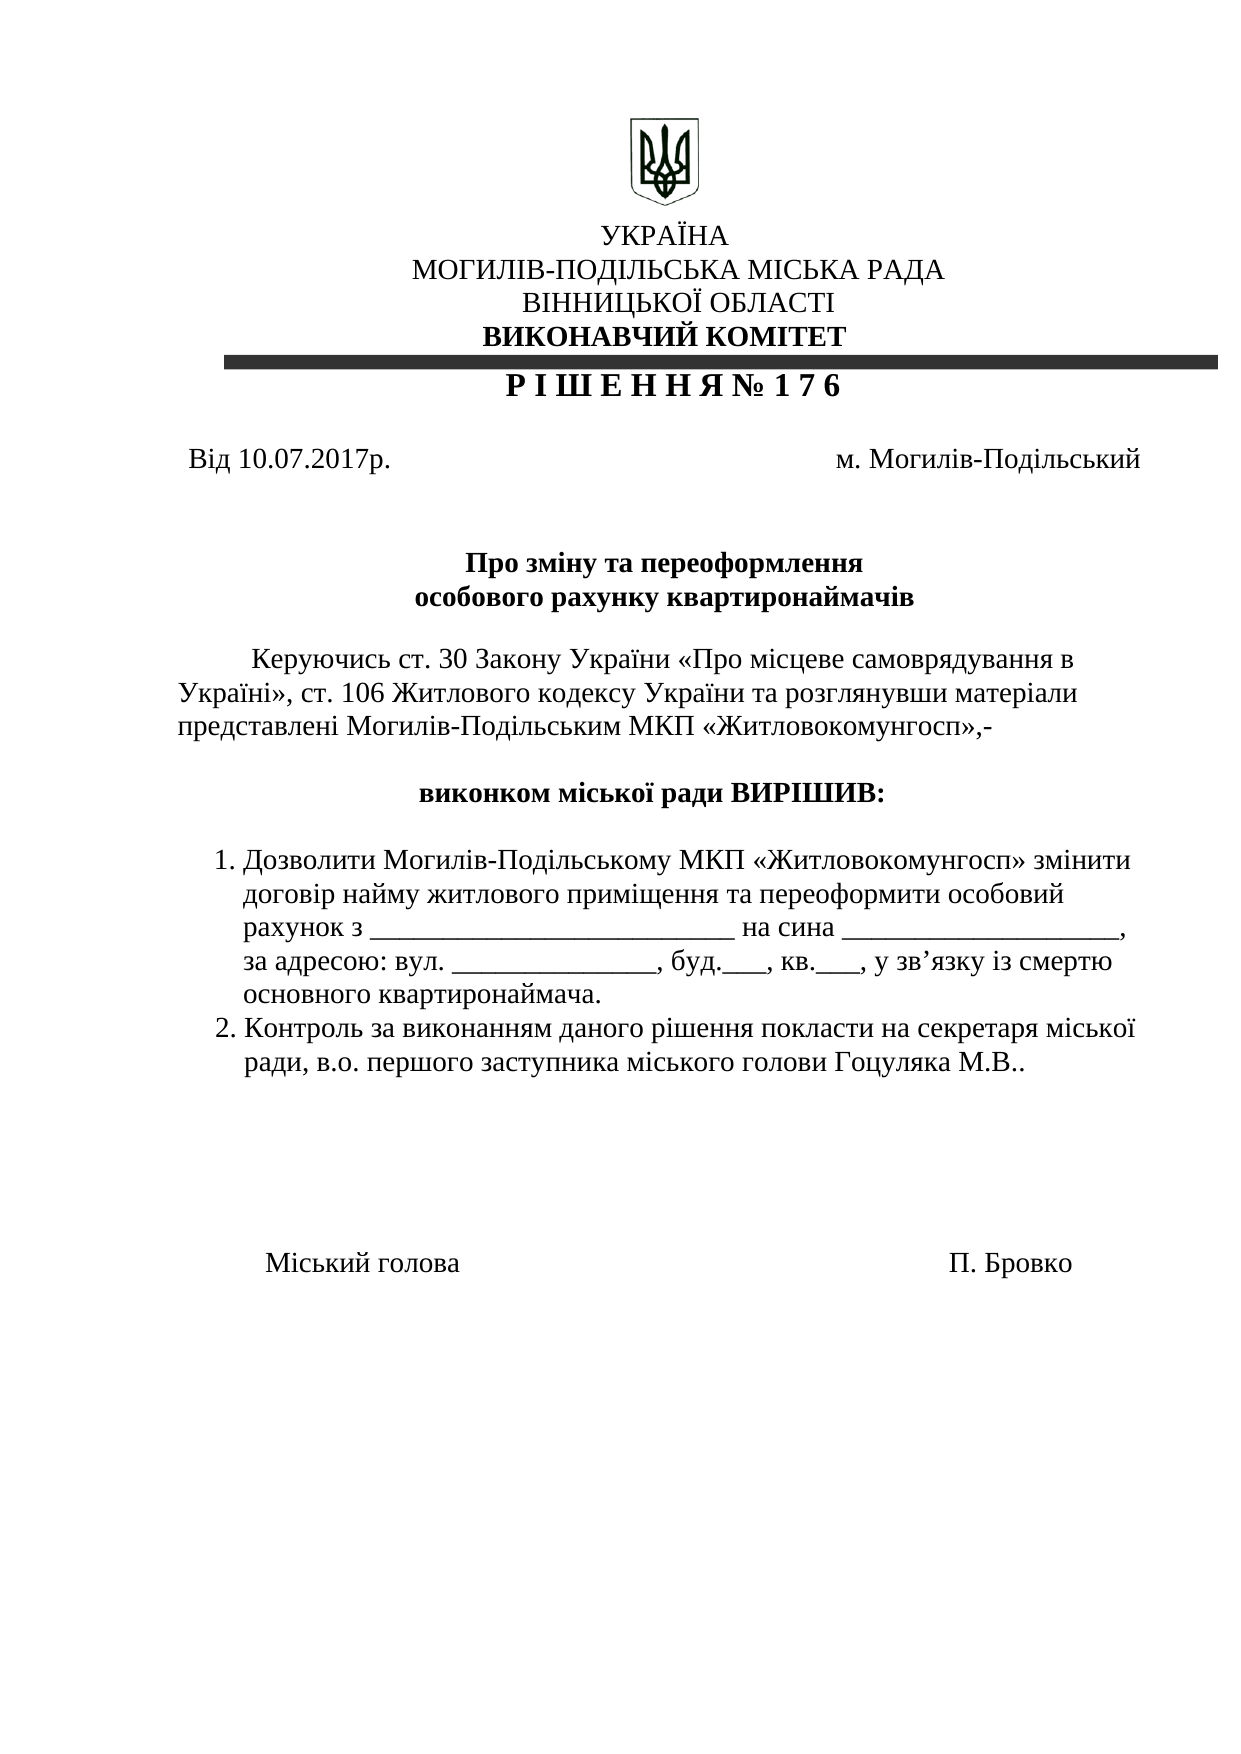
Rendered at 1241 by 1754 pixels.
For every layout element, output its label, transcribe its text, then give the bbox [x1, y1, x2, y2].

text 1. Дозволити Могилів-Подільському МКП «Житловокомунгосп» змінити [177, 842, 1152, 876]
text ВИКОНАВЧИЙ КОМІТЕТ [177, 319, 1152, 352]
text Міський голова П. Бровко [177, 1245, 1152, 1278]
text УКРАЇНА МОГИЛІВ-ПОДІЛЬСЬКА МІСЬКА РАДА ВІННИЦЬКОЇ ОБЛАСТІ [177, 218, 1152, 319]
text Від 10.07.2017р. м. Могилів-Подільський [177, 441, 1152, 474]
subtitle Про зміну та переоформлення [177, 545, 1152, 579]
text 2. Контроль за виконанням даного рішення покласти на секретаря міської [177, 1010, 1152, 1044]
picture [630, 118, 699, 206]
subtitle особового рахунку квартиронаймачів [177, 579, 1152, 612]
text виконком міської ради ВИРІШИВ: [177, 775, 1152, 809]
text договір найму житлового приміщення та переоформити особовий [177, 876, 1152, 909]
text рахунок з _________________________ на сина ___________________, [177, 909, 1152, 943]
text основного квартиронаймача. [177, 977, 1152, 1010]
text ради, в.о. першого заступника міського голови Гоцуляка М.В.. [177, 1044, 1152, 1077]
text РІШЕННЯ№176 [177, 365, 1152, 403]
text Керуючись ст. 30 Закону України «Про місцеве самоврядування в Україні», ст. 106 Житлового кодексу України та розглянувши матеріали представлені Могилів-Подільським МКП «Житловокомунгосп»,- [177, 641, 1152, 742]
text за адресою: вул. ______________, буд.___, кв.___, у зв’язку із смертю [177, 943, 1152, 977]
